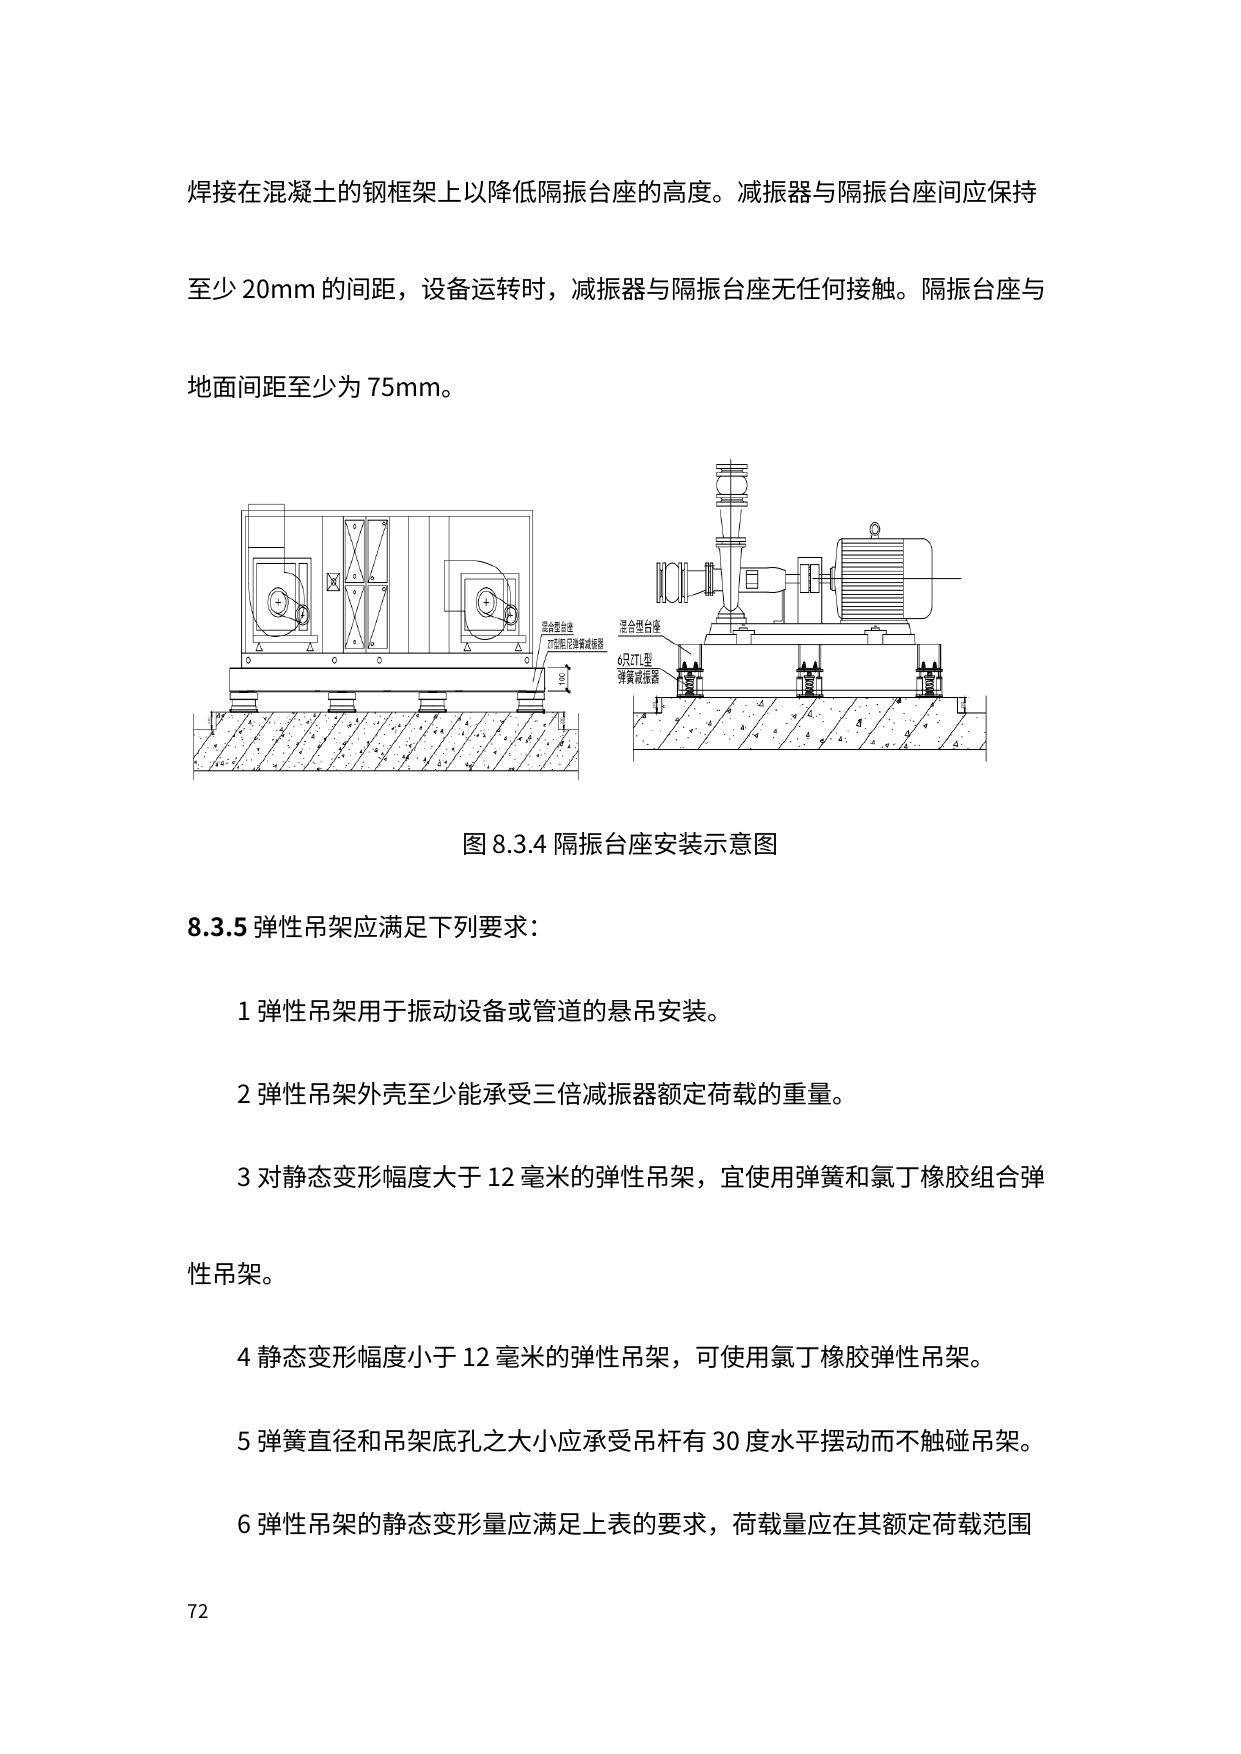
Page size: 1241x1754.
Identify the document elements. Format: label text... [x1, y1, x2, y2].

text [187, 1490, 1053, 1555]
text 图8.3.4 隔振台座安装示意图 [187, 810, 1053, 875]
text 4 静态变形幅度小于12毫米的弹性吊架，可使用氯丁橡胶弹性吊架。 [187, 1323, 1053, 1388]
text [187, 158, 1053, 418]
text 8.3.5 弹性吊架应满足下列要求： [187, 893, 1053, 958]
text 1 弹性吊架用于振动设备或管道的悬吊安装。 [187, 977, 1053, 1042]
picture [187, 436, 1006, 780]
text 2 弹性吊架外壳至少能承受三倍减振器额定荷载的重量。 [187, 1060, 1053, 1125]
text 3 对静态变形幅度大于12毫米的弹性吊架，宜使用弹簧和氯丁橡胶组合弹性吊架。 [187, 1143, 1053, 1305]
text 5 弹簧直径和吊架底孔之大小应承受吊杆有30度水平摆动而不触碰吊架。 [187, 1407, 1053, 1472]
